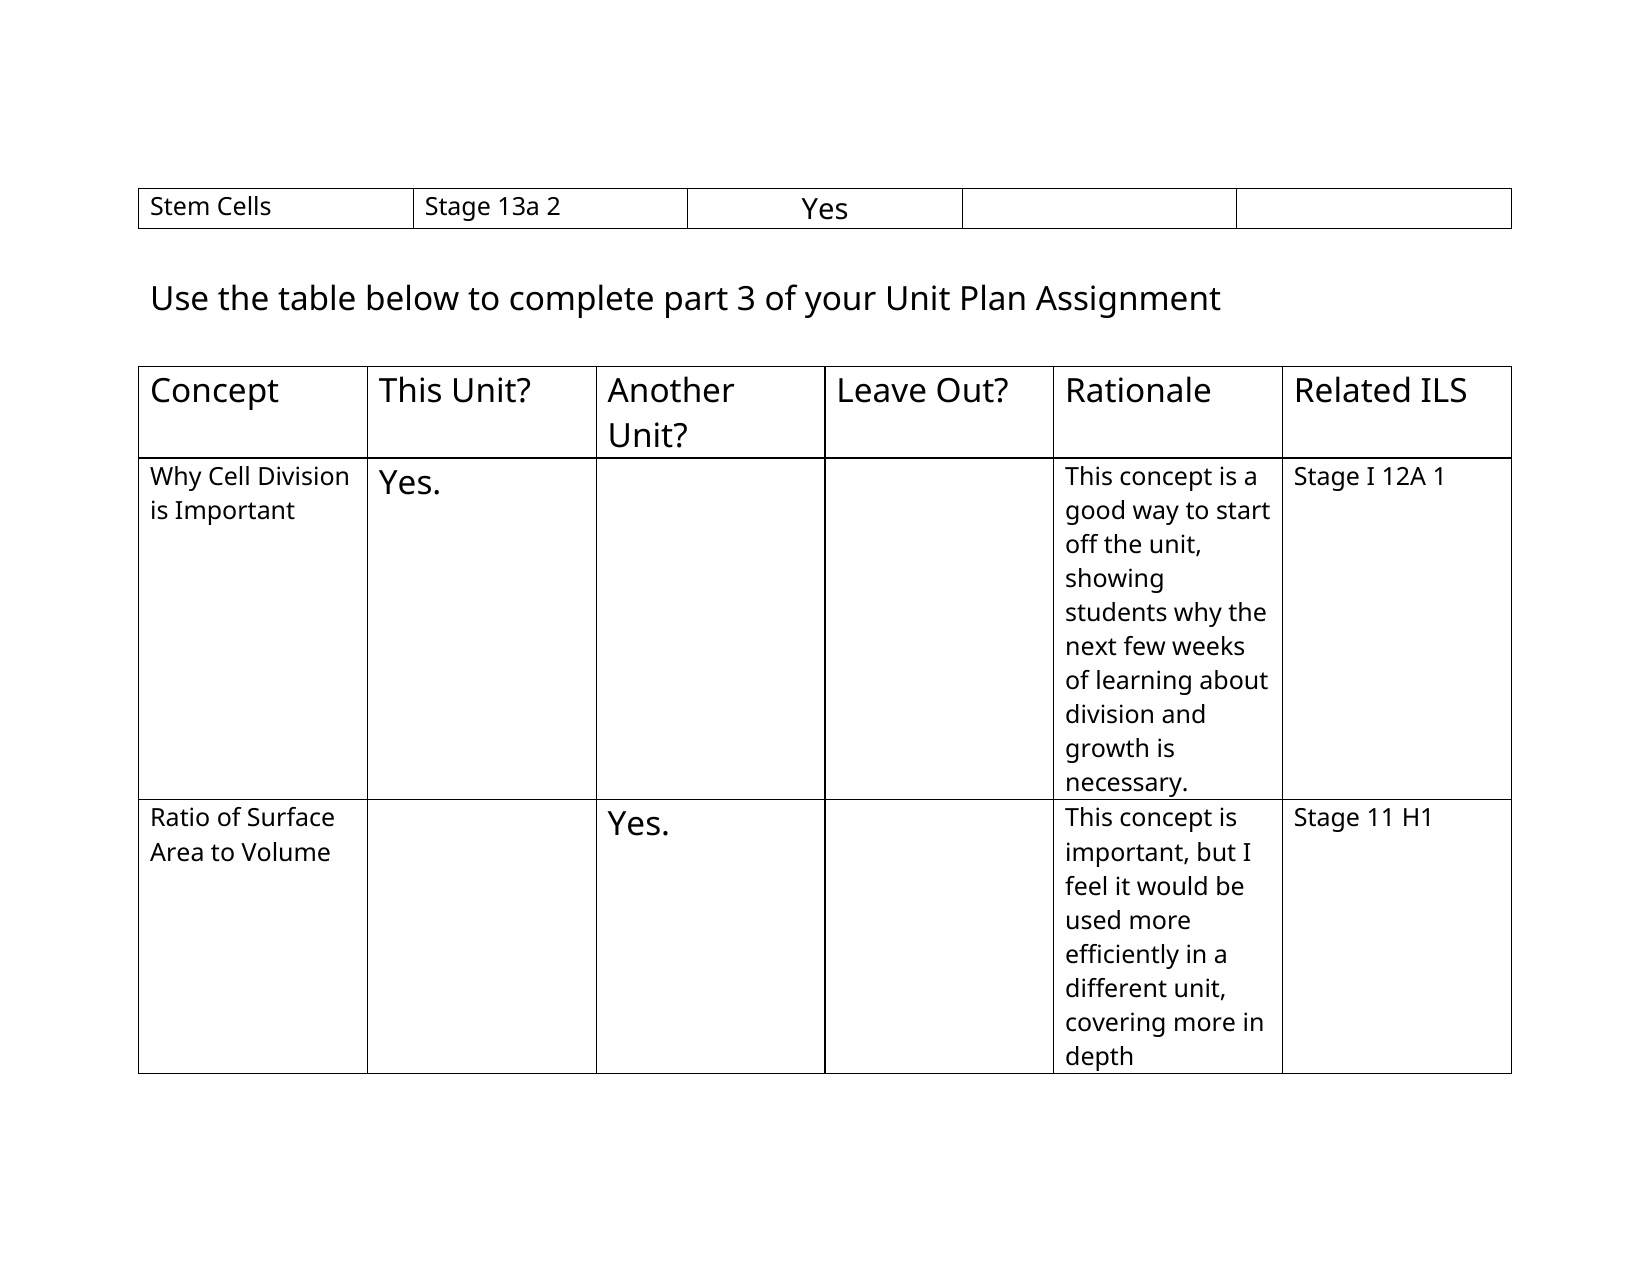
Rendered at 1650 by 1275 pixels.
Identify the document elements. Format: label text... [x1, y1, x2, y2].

table_cell [597, 459, 824, 799]
table_cell [368, 800, 596, 1073]
table_header Rationale [1054, 367, 1282, 457]
table_cell Stage 13a 2 [414, 189, 687, 228]
table_cell Yes [688, 189, 962, 228]
table_header This Unit? [368, 367, 596, 457]
table_header Related ILS [1283, 367, 1511, 457]
table_cell [826, 459, 1053, 799]
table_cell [1054, 800, 1282, 1073]
table_cell Stage I 12A 1 [1283, 459, 1511, 799]
table_cell Why Cell Division is Important [139, 459, 367, 799]
table_cell [963, 189, 1236, 228]
table_cell Yes. [368, 459, 596, 799]
table_cell Stage 11 H1 [1283, 800, 1511, 1073]
text Use the table below to complete part 3 of your Unit Plan Assignment [150, 275, 1500, 320]
table_cell Yes. [597, 800, 824, 1073]
table_header Another Unit? [597, 367, 824, 457]
table_cell [826, 800, 1053, 1073]
table_cell Stem Cells [139, 189, 413, 228]
table_cell [1237, 189, 1511, 228]
table_header Concept [139, 367, 367, 457]
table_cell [139, 800, 367, 1073]
table_cell This concept is a good way to start off the unit, showing students why the next few weeks of learning about division and growth is necessary. [1054, 459, 1282, 799]
table_header Leave Out? [826, 367, 1053, 457]
